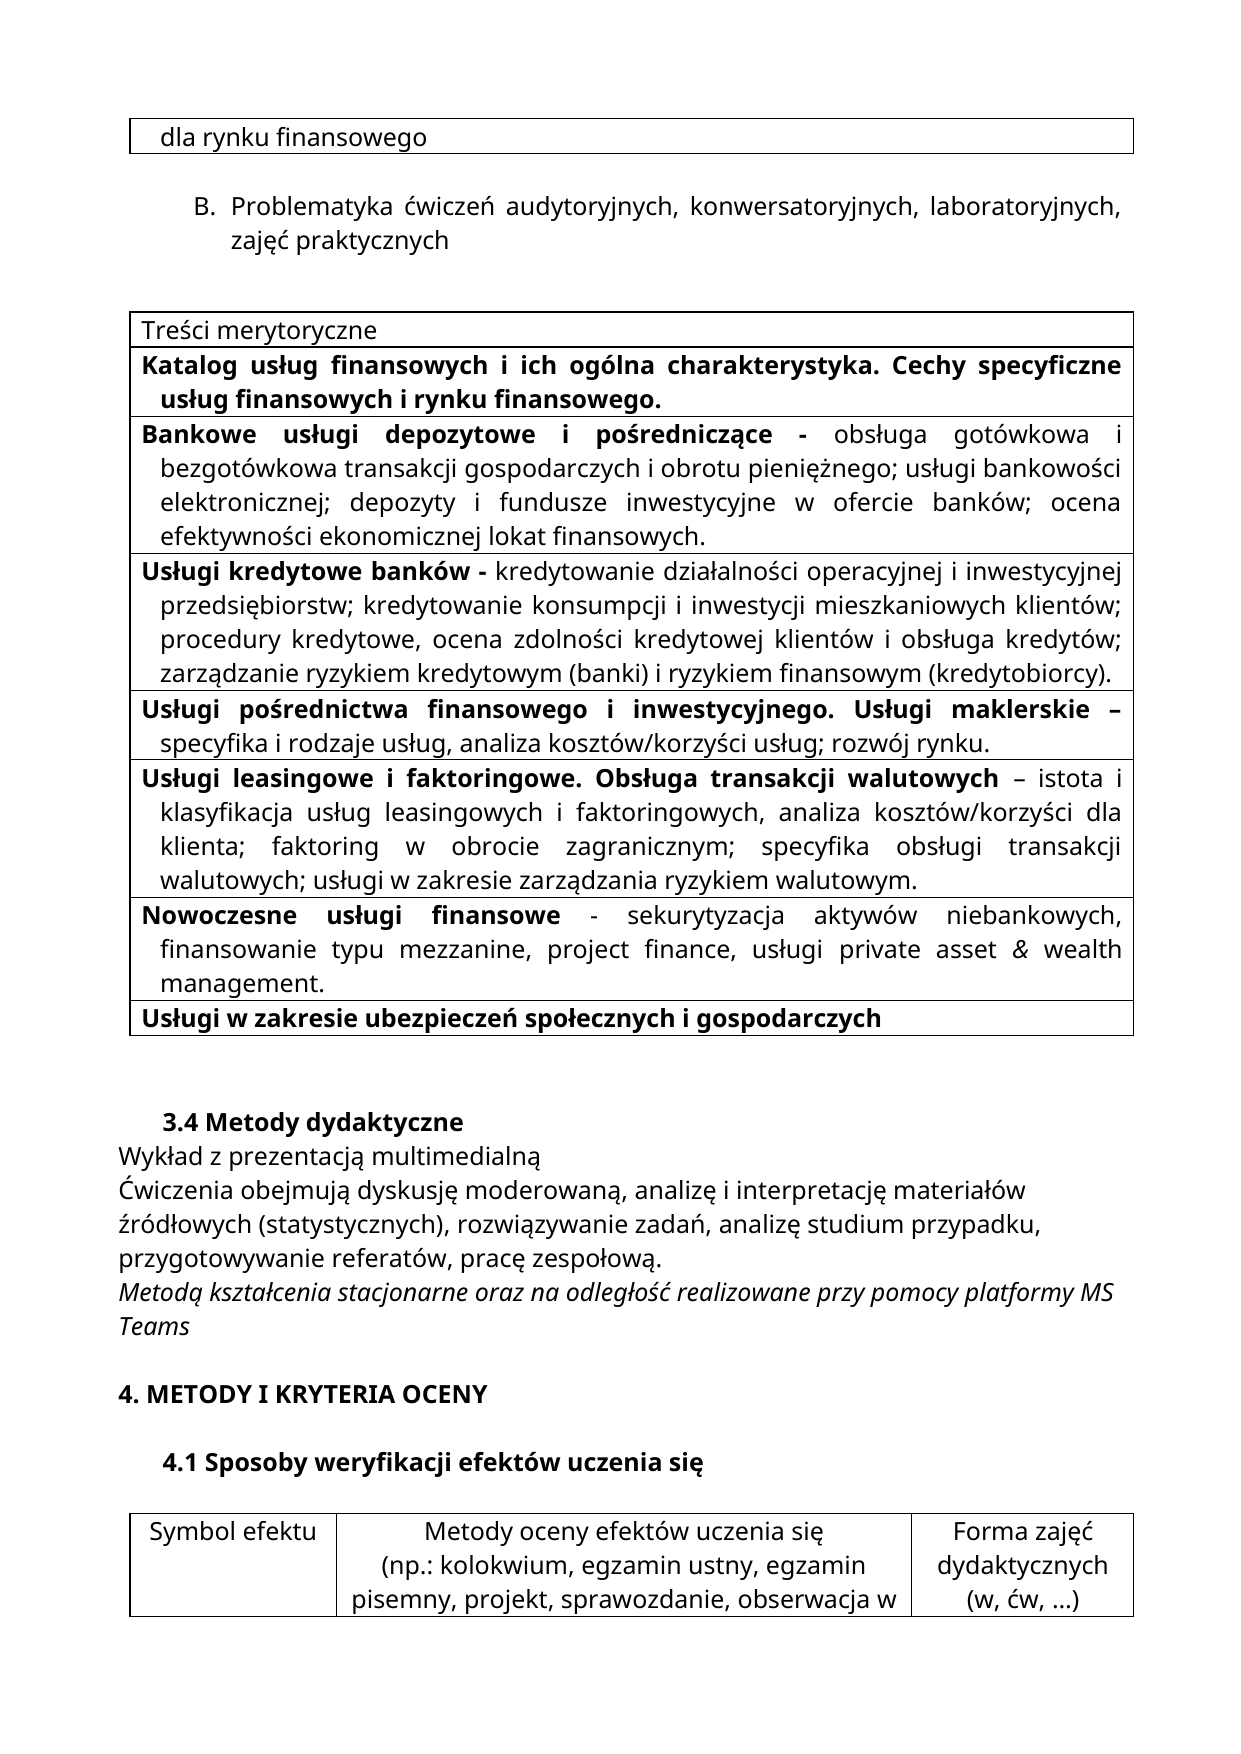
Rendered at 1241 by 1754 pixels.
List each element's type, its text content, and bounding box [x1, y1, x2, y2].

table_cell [131, 119, 1133, 153]
text 4.1 Sposoby weryfikacji efektów uczenia się [162, 1445, 1122, 1479]
table_cell Nowoczesne usługi finansowe - sekurytyzacja aktywów niebankowych, finansowanie typu mezzanine, project finance, usługi private asset & wealth management. [131, 898, 1133, 1000]
table_cell Katalog usług finansowych i ich ogólna charakterystyka. Cechy specyficzne usług finansowych i rynku finansowego. [131, 348, 1133, 416]
table_cell Bankowe usługi depozytowe i pośredniczące - obsługa gotówkowa i bezgotówkowa transakcji gospodarczych i obrotu pieniężnego; usługi bankowości elektronicznej; depozyty i fundusze inwestycyjne w ofercie banków; ocena efektywności ekonomicznej lokat finansowych. [131, 417, 1133, 553]
list Problematyka ćwiczeń audytoryjnych, konwersatoryjnych, laboratoryjnych, zajęć praktycznych [193, 188, 1122, 256]
text Ćwiczenia obejmują dyskusję moderowaną, analizę i interpretację materiałów źródłowych (statystycznych), rozwiązywanie zadań, analizę studium przypadku, przygotowywanie referatów, pracę zespołową. [118, 1172, 1122, 1274]
text 4. METODY I KRYTERIA OCENY [118, 1377, 1122, 1411]
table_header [337, 1514, 911, 1616]
table_cell Usługi w zakresie ubezpieczeń społecznych i gospodarczych [131, 1001, 1133, 1035]
table_header Symbol efektu [131, 1514, 336, 1616]
table_cell Usługi pośrednictwa finansowego i inwestycyjnego. Usługi maklerskie –specyfika i rodzaje usług, analiza kosztów/korzyści usług; rozwój rynku. [131, 691, 1133, 759]
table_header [912, 1514, 1133, 1616]
table_cell Usługi kredytowe banków - kredytowanie działalności operacyjnej i inwestycyjnej przedsiębiorstw; kredytowanie konsumpcji i inwestycji mieszkaniowych klientów; procedury kredytowe, ocena zdolności kredytowej klientów i obsługa kredytów; zarządzanie ryzykiem kredytowym (banki) i ryzykiem finansowym (kredytobiorcy). [131, 554, 1133, 690]
text 3.4 Metody dydaktyczne [162, 1104, 1122, 1138]
text Wykład z prezentacją multimedialną [118, 1138, 1122, 1172]
table_header Treści merytoryczne [131, 313, 1133, 346]
text Metodą kształcenia stacjonarne oraz na odległość realizowane przy pomocy platformy MS Teams [118, 1274, 1122, 1343]
table_cell Usługi leasingowe i faktoringowe. Obsługa transakcji walutowych – istota i klasyfikacja usług leasingowych i faktoringowych, analiza kosztów/korzyści dla klienta; faktoring w obrocie zagranicznym; specyfika obsługi transakcji walutowych; usługi w zakresie zarządzania ryzykiem walutowym. [131, 760, 1133, 897]
